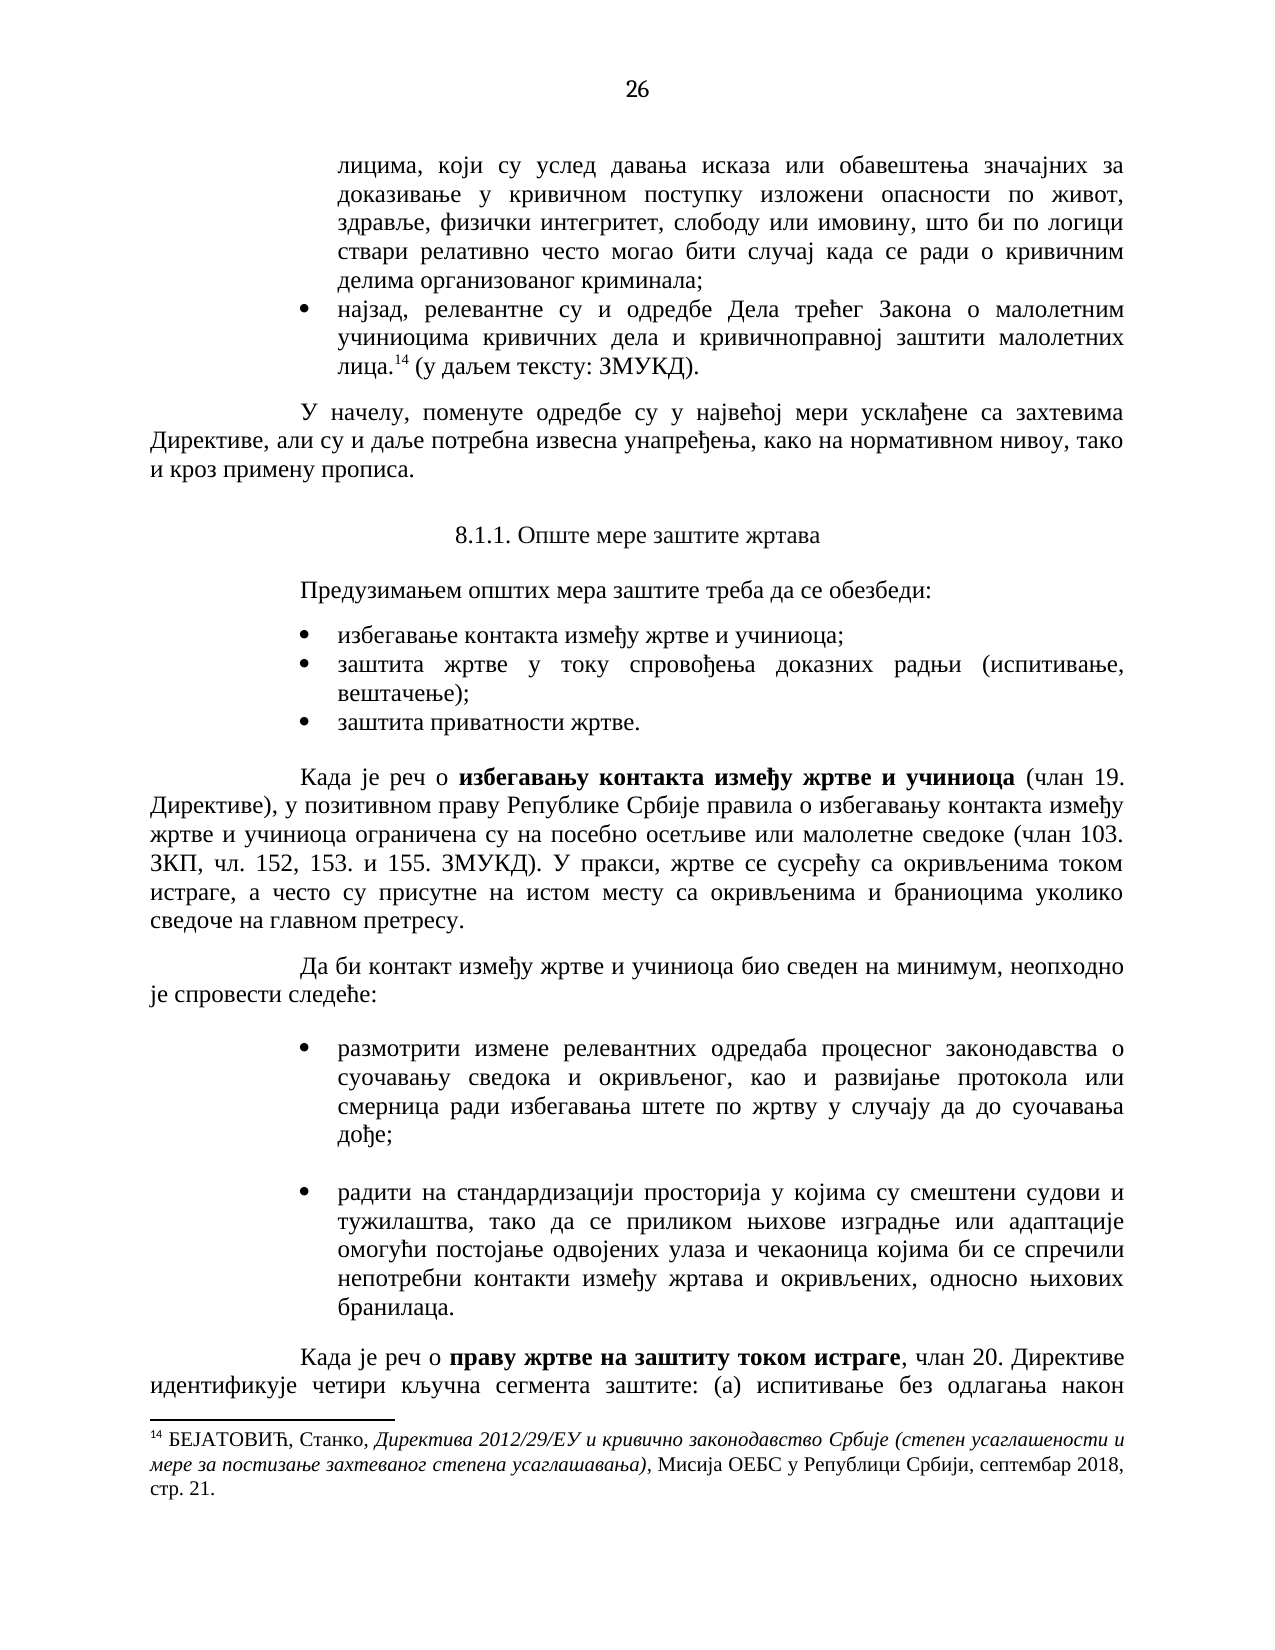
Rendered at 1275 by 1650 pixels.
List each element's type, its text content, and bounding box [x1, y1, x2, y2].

text Да би контакт између жртве и учиниоца био сведен на минимум, неопходно је спровести следеће: [150, 951, 1125, 1008]
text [150, 1342, 1125, 1399]
list избегавање контакта између жртве и учиниоца; [300, 620, 1125, 649]
subtitle 8.1.1. Опште мере заштите жртава [150, 520, 1125, 549]
list заштита жртве у току спровођења доказних радњи (испитивање, вештачење); [300, 649, 1125, 707]
list радити на стандардизацији просторија у којима су смештени судови и тужилаштва, тако да се приликом њихове изградње или адаптације омогући постојање одвојених улаза и чекаоница којима би се спречили непотребни контакти између жртава и окривљених, односно њихових бранилаца. [300, 1177, 1125, 1321]
text У начелу, поменуте одредбе су у највећој мери усклађене са захтевима Директиве, али су и даље потребна извесна унапређења, како на нормативном нивоу, тако и кроз примену прописа. [150, 397, 1125, 483]
text Предузимањем општих мера заштите треба да се обезбеди: [150, 575, 1125, 604]
text Када је реч о избегавању контакта између жртве и учиниоца (члан 19. Директиве), у позитивном праву Републике Србије правила о избегавању контакта између жртве и учиниоца ограничена су на посебно осетљиве или малолетне сведоке (члан 103. ЗКП, чл. 152, 153. и 155. ЗМУКД). У пракси, жртве се сусрећу са окривљенима током истраге, а често су присутне на истом месту са окривљенима и браниоцима уколико сведоче на главном претресу. [150, 762, 1125, 934]
list најзад, релевантне су и одредбе Дела трећег Закона о малолетним учиниоцима кривичних дела и кривичноправној заштити малолетних лица. (у даљем тексту: ЗМУКД). [300, 294, 1125, 380]
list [300, 150, 1125, 294]
list заштита приватности жртве. [300, 707, 1125, 735]
list размотрити измене релевантних одредаба процесног законодавства о суочавању сведока и окривљеног, као и развијање протокола или смерница ради избегавања штете по жртву у случају да до суочавања дође; [300, 1033, 1125, 1148]
